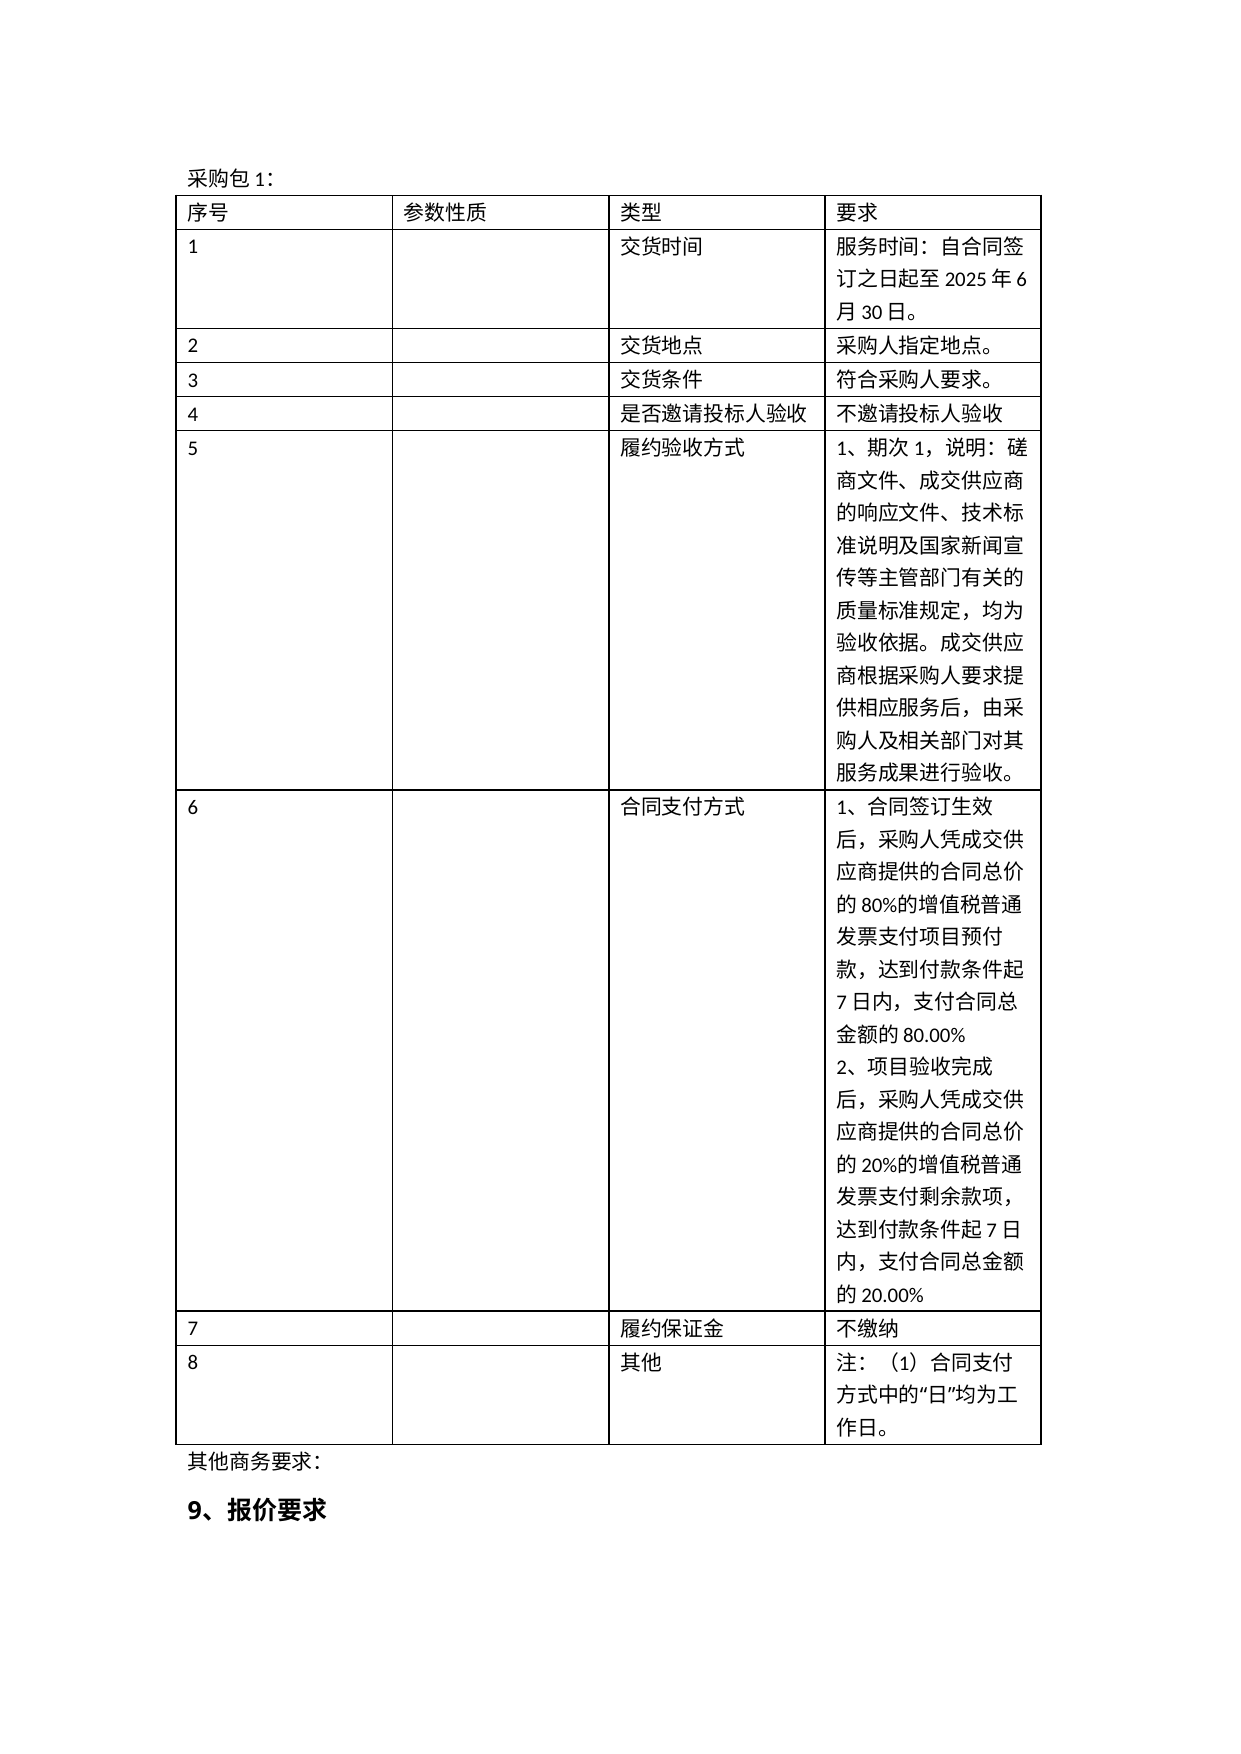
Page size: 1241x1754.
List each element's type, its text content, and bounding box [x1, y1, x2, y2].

table_cell [393, 1312, 608, 1344]
table_cell 交货地点 [610, 329, 824, 362]
table_cell 1、期次1，说明：磋商文件、成交供应商的响应文件、技术标准说明及国家新闻宣传等主管部门有关的质量标准规定，均为验收依据。成交供应商根据采购人要求提供相应服务后，由采购人及相关部门对其服务成果进行验收。 [826, 431, 1040, 789]
table_cell 服务时间：自合同签订之日起至2025年6月30日。 [826, 230, 1040, 328]
table_cell 其他 [610, 1346, 824, 1443]
table_cell 1 [177, 230, 392, 328]
table_cell 不邀请投标人验收 [826, 397, 1040, 430]
table_header 序号 [177, 196, 392, 228]
table_cell 8 [177, 1346, 392, 1443]
table_cell 符合采购人要求。 [826, 363, 1040, 396]
table_cell 4 [177, 397, 392, 430]
table_cell [393, 397, 608, 430]
table_cell 采购人指定地点。 [826, 329, 1040, 362]
table_cell 履约验收方式 [610, 431, 824, 789]
text 其他商务要求： [187, 1445, 1053, 1478]
table_cell 是否邀请投标人验收 [610, 397, 824, 430]
table_cell 交货时间 [610, 230, 824, 328]
table_header 要求 [826, 196, 1040, 228]
table_cell 2 [177, 329, 392, 362]
table_header 参数性质 [393, 196, 608, 228]
table_cell 履约保证金 [610, 1312, 824, 1344]
text 采购包1： [187, 162, 1053, 194]
table_cell 5 [177, 431, 392, 789]
table_cell 交货条件 [610, 363, 824, 396]
table_cell 不缴纳 [826, 1312, 1040, 1344]
text 9、报价要求 [187, 1478, 1053, 1543]
table_cell [393, 431, 608, 789]
table_cell 注：（1）合同支付方式中的“日”均为工作日。 [826, 1346, 1040, 1443]
table_cell [393, 363, 608, 396]
table_cell [393, 1346, 608, 1443]
table_cell 合同支付方式 [610, 791, 824, 1310]
table_cell 6 [177, 791, 392, 1310]
table_cell 1、合同签订生效后，采购人凭成交供应商提供的合同总价的80%的增值税普通发票支付项目预付款，达到付款条件起7日内，支付合同总金额的80.00% 2、项目验收完成后，采购人凭成交供应商提供的合同总价的20%的增值税普通发票支付剩余款项，达到付款条件起7日内，支付合同总金额的20.00% [826, 791, 1040, 1310]
table_header 类型 [610, 196, 824, 228]
table_cell [393, 230, 608, 328]
table_cell 3 [177, 363, 392, 396]
table_cell [393, 791, 608, 1310]
table_cell 7 [177, 1312, 392, 1344]
table_cell [393, 329, 608, 362]
